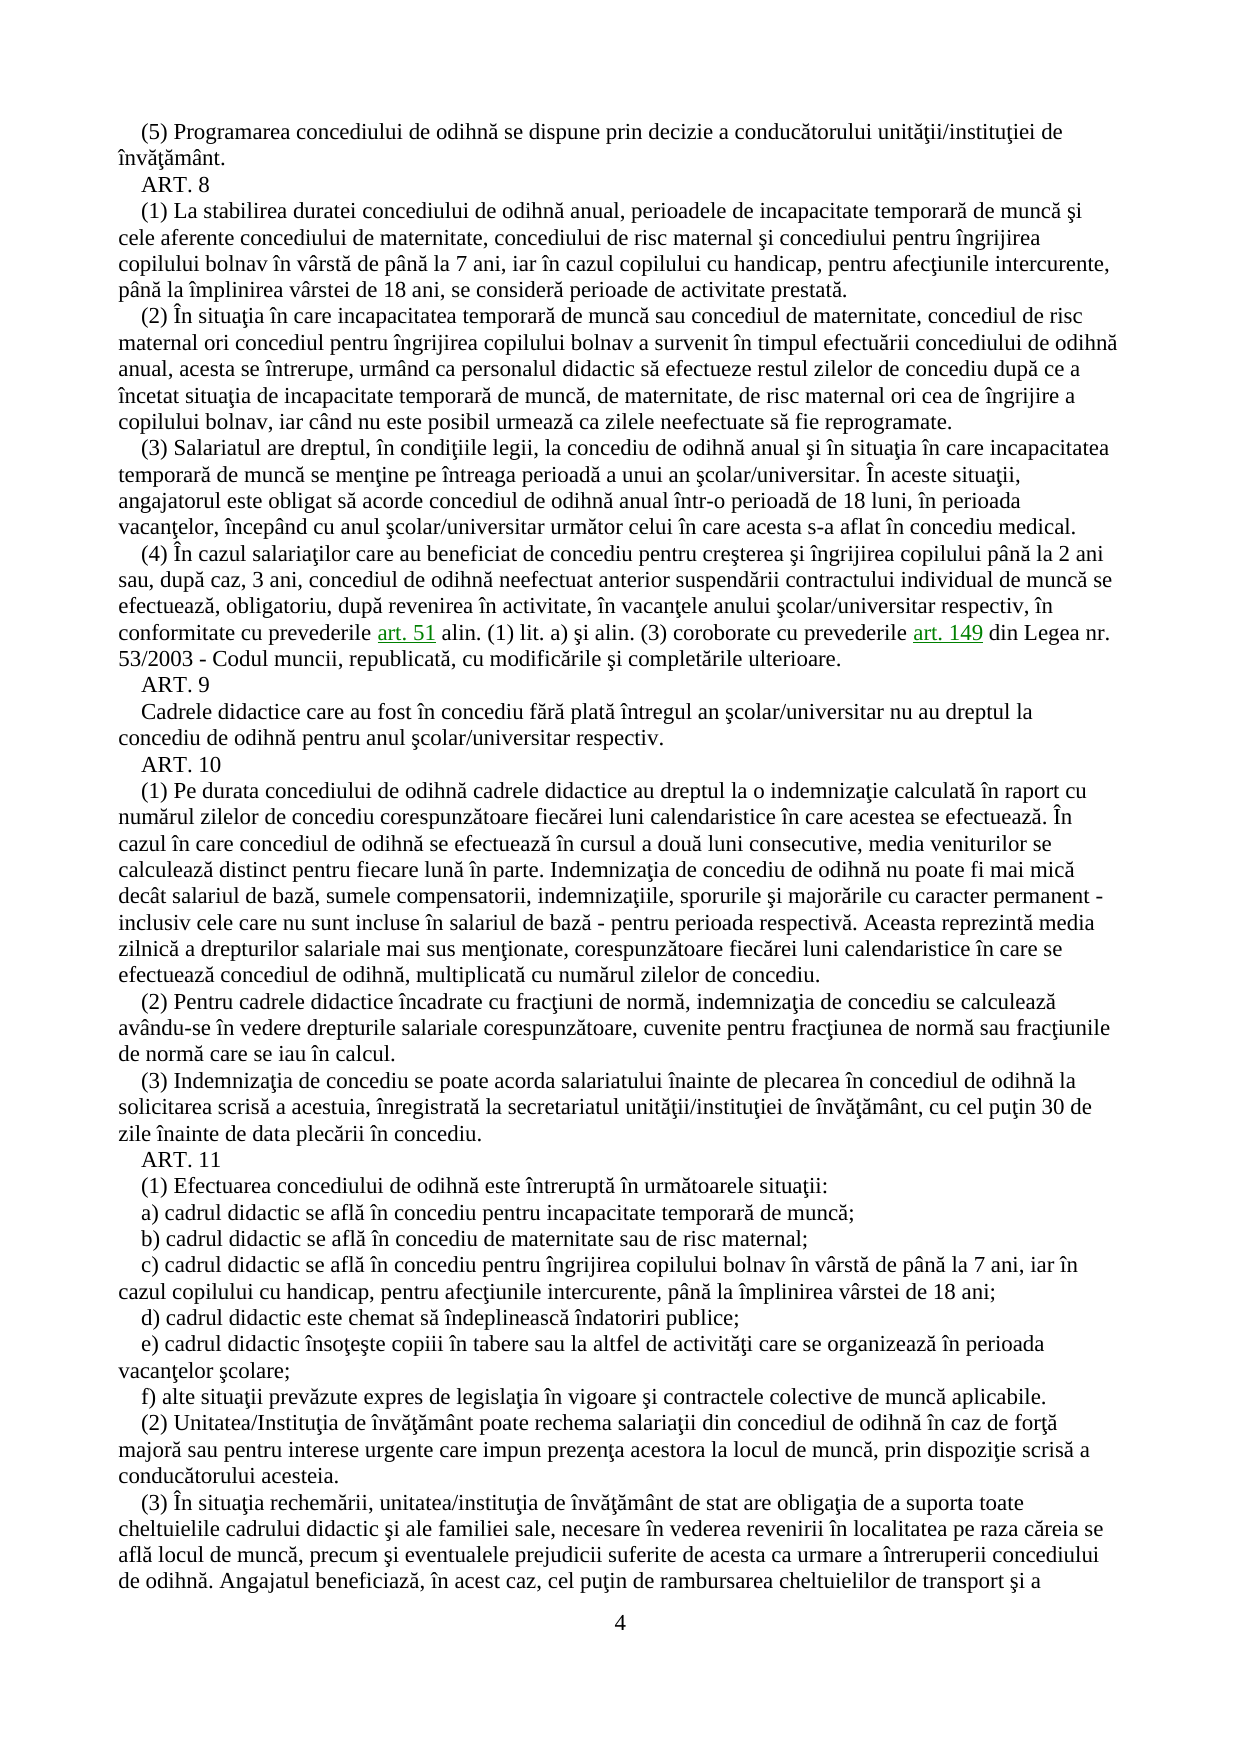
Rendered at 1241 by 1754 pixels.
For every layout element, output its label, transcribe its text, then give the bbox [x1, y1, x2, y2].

text (1) Pe durata concediului de odihnă cadrele didactice au dreptul la o indemnizaţie calculată în raport cu numărul zilelor de concediu corespunzătoare fiecărei luni calendaristice în care acestea se efectuează. În cazul în care concediul de odihnă se efectuează în cursul a două luni consecutive, media veniturilor se calculează distinct pentru fiecare lună în parte. Indemnizaţia de concediu de odihnă nu poate fi mai mică decât salariul de bază, sumele compensatorii, indemnizaţiile, sporurile şi majorările cu caracter permanent - inclusiv cele care nu sunt incluse în salariul de bază - pentru perioada respectivă. Aceasta reprezintă media zilnică a drepturilor salariale mai sus menţionate, corespunzătoare fiecărei luni calendaristice în care se efectuează concediul de odihnă, multiplicată cu numărul zilelor de concediu. [118, 777, 1122, 988]
text b) cadrul didactic se află în concediu de maternitate sau de risc maternal; [118, 1225, 1122, 1251]
text ART. 10 [118, 751, 1122, 777]
text a) cadrul didactic se află în concediu pentru incapacitate temporară de muncă; [118, 1199, 1122, 1225]
text (1) Efectuarea concediului de odihnă este întreruptă în următoarele situaţii: [118, 1172, 1122, 1199]
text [118, 1488, 1122, 1594]
text (5) Programarea concediului de odihnă se dispune prin decizie a conducătorului unităţii/instituţiei de învăţământ. [118, 118, 1122, 171]
text c) cadrul didactic se află în concediu pentru îngrijirea copilului bolnav în vârstă de până la 7 ani, iar în cazul copilului cu handicap, pentru afecţiunile intercurente, până la împlinirea vârstei de 18 ani; [118, 1251, 1122, 1304]
text f) alte situaţii prevăzute expres de legislaţia în vigoare şi contractele colective de muncă aplicabile. [118, 1383, 1122, 1409]
text Cadrele didactice care au fost în concediu fără plată întregul an şcolar/universitar nu au dreptul la concediu de odihnă pentru anul şcolar/universitar respectiv. [118, 698, 1122, 751]
text (2) În situaţia în care incapacitatea temporară de muncă sau concediul de maternitate, concediul de risc maternal ori concediul pentru îngrijirea copilului bolnav a survenit în timpul efectuării concediului de odihnă anual, acesta se întrerupe, urmând ca personalul didactic să efectueze restul zilelor de concediu după ce a încetat situaţia de incapacitate temporară de muncă, de maternitate, de risc maternal ori cea de îngrijire a copilului bolnav, iar când nu este posibil urmează ca zilele neefectuate să fie reprogramate. [118, 303, 1122, 434]
text ART. 11 [118, 1146, 1122, 1172]
text (4) În cazul salariaţilor care au beneficiat de concediu pentru creşterea şi îngrijirea copilului până la 2 ani sau, după caz, 3 ani, concediul de odihnă neefectuat anterior suspendării contractului individual de muncă se efectuează, obligatoriu, după revenirea în activitate, în vacanţele anului şcolar/universitar respectiv, în conformitate cu prevederile art. 51 alin. (1) lit. a) şi alin. (3) coroborate cu prevederile art. 149 din Legea nr. 53/2003 - Codul muncii, republicată, cu modificările şi completările ulterioare. [118, 540, 1122, 672]
text (2) Pentru cadrele didactice încadrate cu fracţiuni de normă, indemnizaţia de concediu se calculează avându-se în vedere drepturile salariale corespunzătoare, cuvenite pentru fracţiunea de normă sau fracţiunile de normă care se iau în calcul. [118, 988, 1122, 1067]
text ART. 8 [118, 171, 1122, 197]
text e) cadrul didactic însoţeşte copiii în tabere sau la altfel de activităţi care se organizează în perioada vacanţelor şcolare; [118, 1330, 1122, 1383]
text (3) Salariatul are dreptul, în condiţiile legii, la concediu de odihnă anual şi în situaţia în care incapacitatea temporară de muncă se menţine pe întreaga perioadă a unui an şcolar/universitar. În aceste situaţii, angajatorul este obligat să acorde concediul de odihnă anual într-o perioadă de 18 luni, în perioada vacanţelor, începând cu anul şcolar/universitar următor celui în care acesta s-a aflat în concediu medical. [118, 434, 1122, 540]
text (2) Unitatea/Instituţia de învăţământ poate rechema salariaţii din concediul de odihnă în caz de forţă majoră sau pentru interese urgente care impun prezenţa acestora la locul de muncă, prin dispoziţie scrisă a conducătorului acesteia. [118, 1409, 1122, 1488]
text ART. 9 [118, 672, 1122, 698]
text (3) Indemnizaţia de concediu se poate acorda salariatului înainte de plecarea în concediul de odihnă la solicitarea scrisă a acestuia, înregistrată la secretariatul unităţii/instituţiei de învăţământ, cu cel puţin 30 de zile înainte de data plecării în concediu. [118, 1067, 1122, 1146]
text (1) La stabilirea duratei concediului de odihnă anual, perioadele de incapacitate temporară de muncă şi cele aferente concediului de maternitate, concediului de risc maternal şi concediului pentru îngrijirea copilului bolnav în vârstă de până la 7 ani, iar în cazul copilului cu handicap, pentru afecţiunile intercurente, până la împlinirea vârstei de 18 ani, se consideră perioade de activitate prestată. [118, 197, 1122, 303]
text d) cadrul didactic este chemat să îndeplinească îndatoriri publice; [118, 1304, 1122, 1330]
